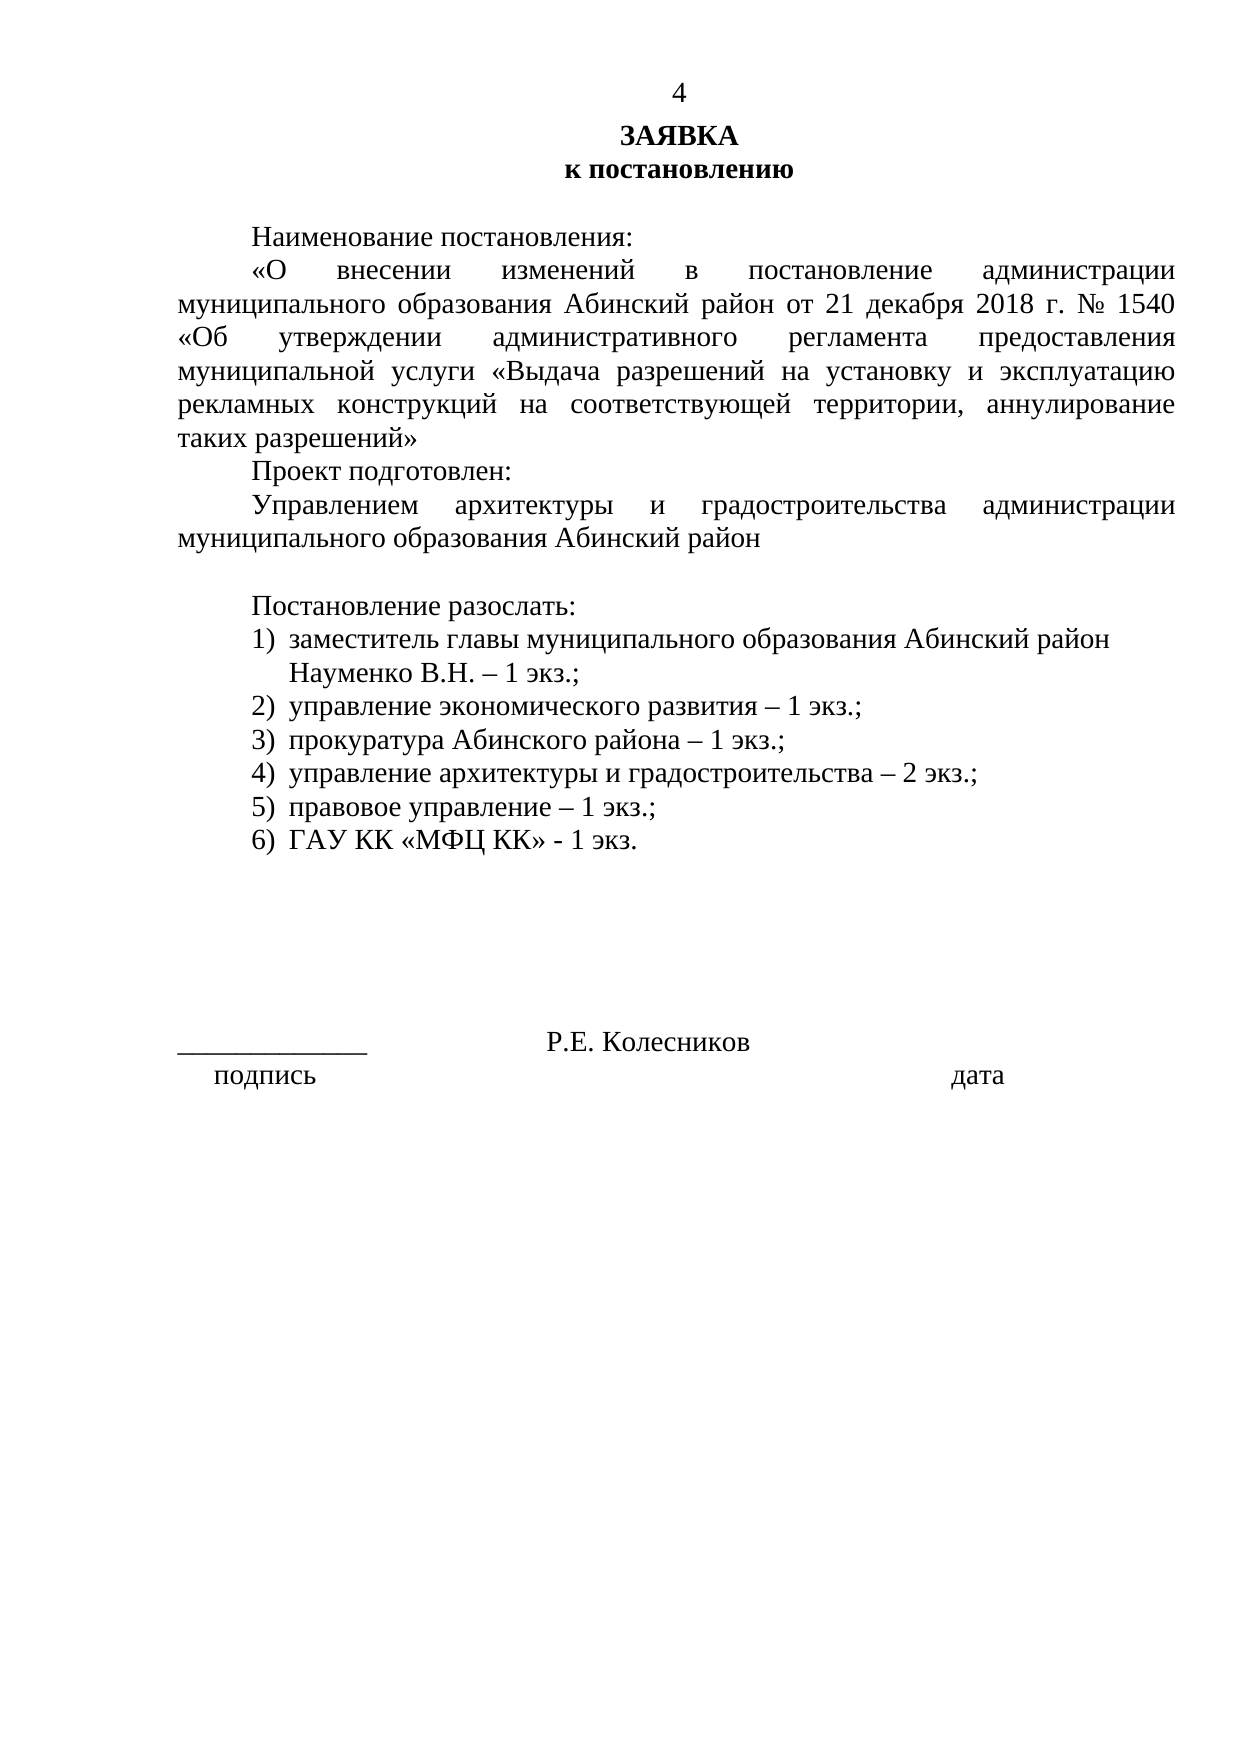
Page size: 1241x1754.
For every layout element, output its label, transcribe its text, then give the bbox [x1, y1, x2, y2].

text Постановление разослать: [177, 588, 1176, 621]
text ЗАЯВКА [177, 118, 1181, 152]
list ГАУ КК «МФЦ КК» - 1 экз. [251, 822, 1176, 856]
list правовое управление – 1 экз.; [251, 789, 1176, 822]
text к постановлению [177, 152, 1181, 185]
list заместитель главы муниципального образования Абинский район Науменко В.Н. – 1 экз.; [251, 621, 1176, 688]
text Проект подготовлен: [177, 453, 1181, 487]
text подпись дата [177, 1057, 1181, 1091]
list управление архитектуры и градостроительства – 2 экз.; [251, 755, 1176, 789]
text «О внесении изменений в постановление администрации муниципального образования Абинский район от 21 декабря 2018 г. № 1540 «Об утверждении административного регламента предоставления муниципальной услуги «Выдача разрешений на установку и эксплуатацию рекламных конструкций на соответствующей территории, аннулирование таких разрешений» [177, 252, 1176, 453]
text _____________ Р.Е. Колесников [177, 1024, 1181, 1057]
list прокуратура Абинского района – 1 экз.; [251, 722, 1176, 755]
text Управлением архитектуры и градостроительства администрации муниципального образования Абинский район [177, 487, 1176, 554]
text Наименование постановления: [177, 219, 1176, 252]
list управление экономического развития – 1 экз.; [251, 688, 1176, 722]
